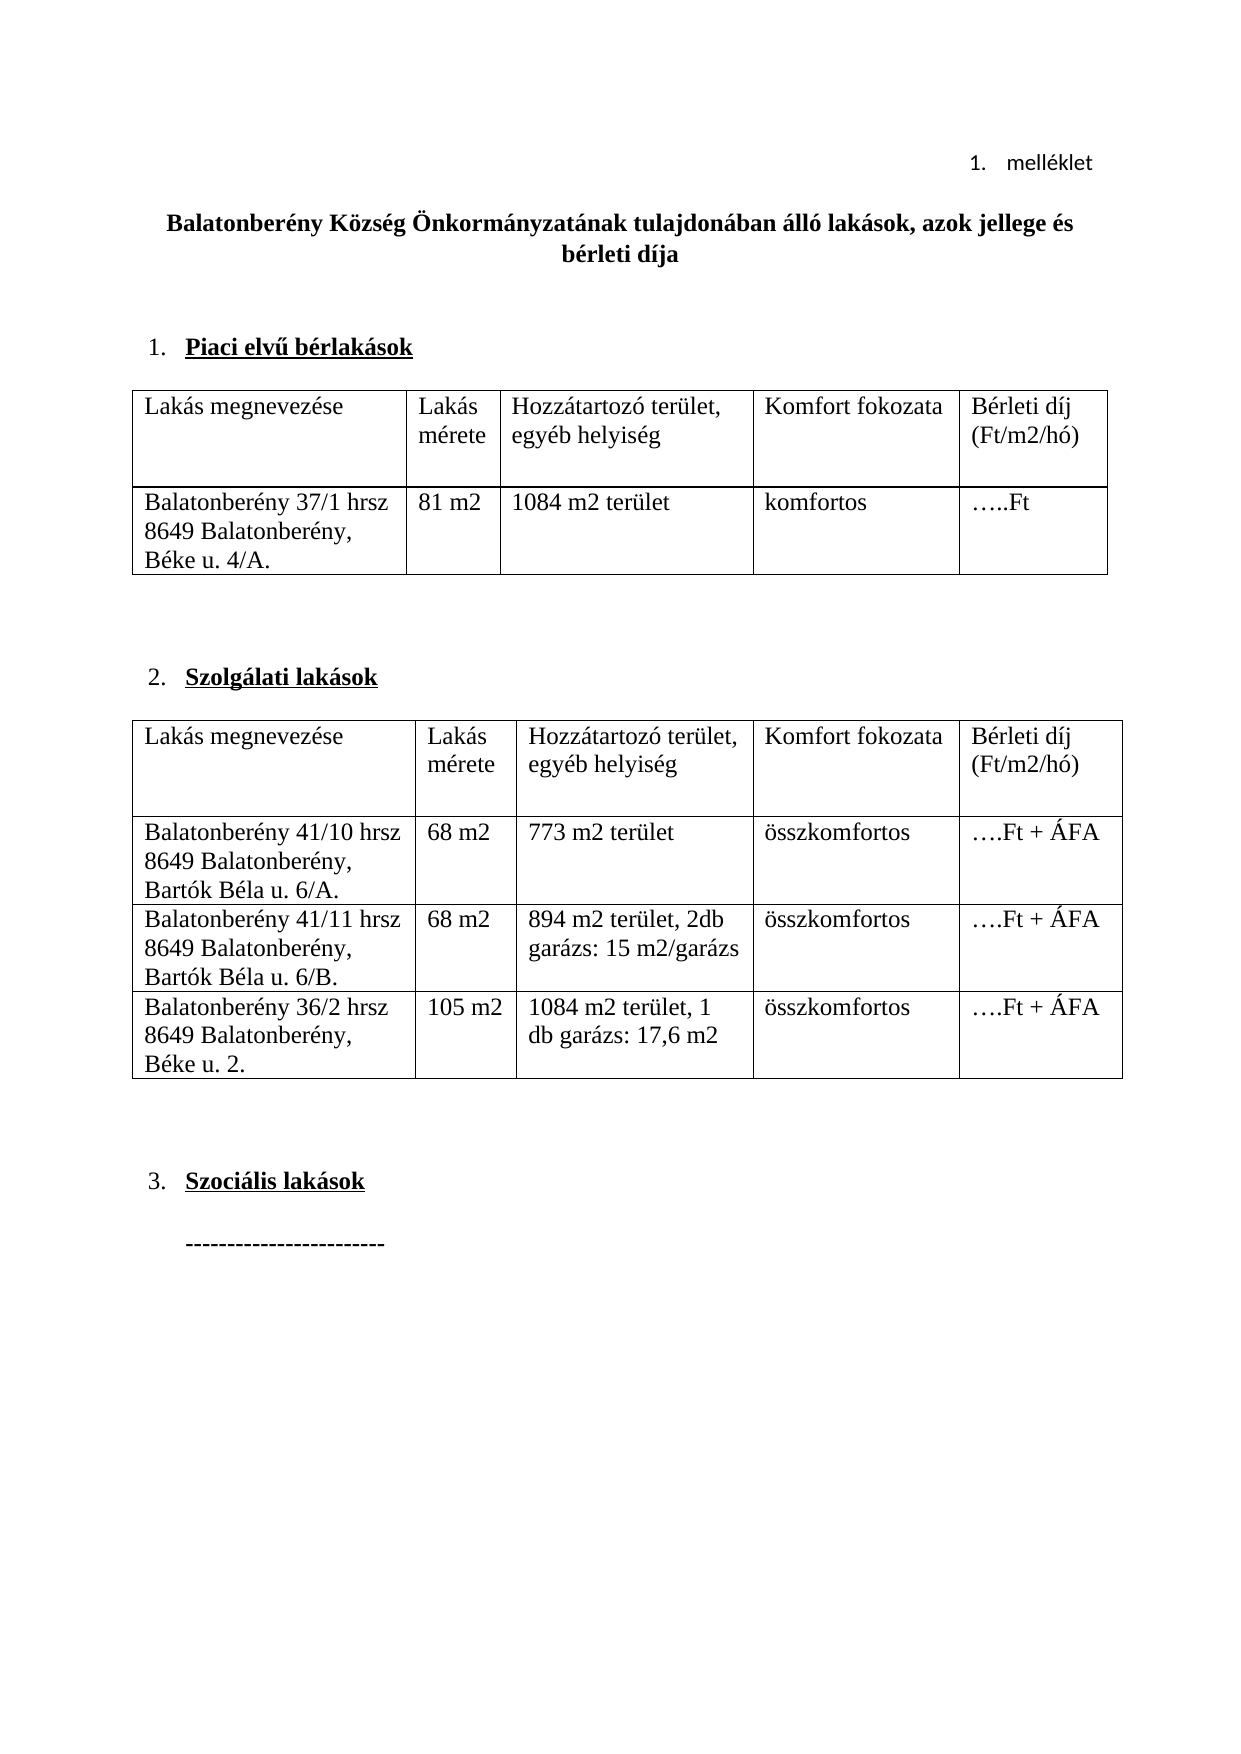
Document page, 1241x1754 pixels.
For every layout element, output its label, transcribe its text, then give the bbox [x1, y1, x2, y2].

table_cell 1084 m2 terület, 1 db garázs: 17,6 m2 [517, 992, 753, 1078]
table_header Lakás mérete [407, 391, 500, 486]
table_header Lakás megnevezése [133, 391, 406, 486]
table_cell Balatonberény 36/2 hrsz 8649 Balatonberény, Béke u. 2. [133, 992, 415, 1078]
table_header Komfort fokozata [754, 391, 959, 486]
table_cell 68 m2 [416, 817, 516, 903]
table_header Komfort fokozata [754, 721, 959, 816]
table_cell 81 m2 [407, 488, 500, 574]
table_header Lakás mérete [416, 721, 516, 816]
list melléklet [185, 148, 1093, 176]
table_cell 894 m2 terület, 2db garázs: 15 m2/garázs [517, 905, 753, 991]
list ------------------------ [185, 1228, 1093, 1257]
list Szociális lakások [148, 1166, 1093, 1194]
table_cell …..Ft [960, 488, 1107, 574]
table_cell összkomfortos [754, 905, 959, 991]
table_header Hozzátartozó terület, egyéb helyiség [517, 721, 753, 816]
table_cell Balatonberény 41/11 hrsz 8649 Balatonberény, Bartók Béla u. 6/B. [133, 905, 415, 991]
table_cell összkomfortos [754, 992, 959, 1078]
table_cell 105 m2 [416, 992, 516, 1078]
list Szolgálati lakások [148, 662, 1093, 691]
table_header Bérleti díj (Ft/m2/hó) [960, 721, 1122, 816]
table_cell Balatonberény 37/1 hrsz 8649 Balatonberény, Béke u. 4/A. [133, 488, 406, 574]
table_header Bérleti díj (Ft/m2/hó) [960, 391, 1107, 486]
table_cell 1084 m2 terület [501, 488, 753, 574]
table_cell összkomfortos [754, 817, 959, 903]
table_cell 68 m2 [416, 905, 516, 991]
table_header Lakás megnevezése [133, 721, 415, 816]
table_cell ….Ft + ÁFA [960, 817, 1122, 903]
table_header Hozzátartozó terület, egyéb helyiség [501, 391, 753, 486]
table_cell Balatonberény 41/10 hrsz 8649 Balatonberény, Bartók Béla u. 6/A. [133, 817, 415, 903]
table_cell ….Ft + ÁFA [960, 992, 1122, 1078]
table_cell 773 m2 terület [517, 817, 753, 903]
list Balatonberény Község Önkormányzatának tulajdonában álló lakások, azok jellege és bérleti díja [148, 208, 1093, 268]
list Piaci elvű bérlakások [148, 332, 1093, 361]
table_cell ….Ft + ÁFA [960, 905, 1122, 991]
table_cell komfortos [754, 488, 959, 574]
